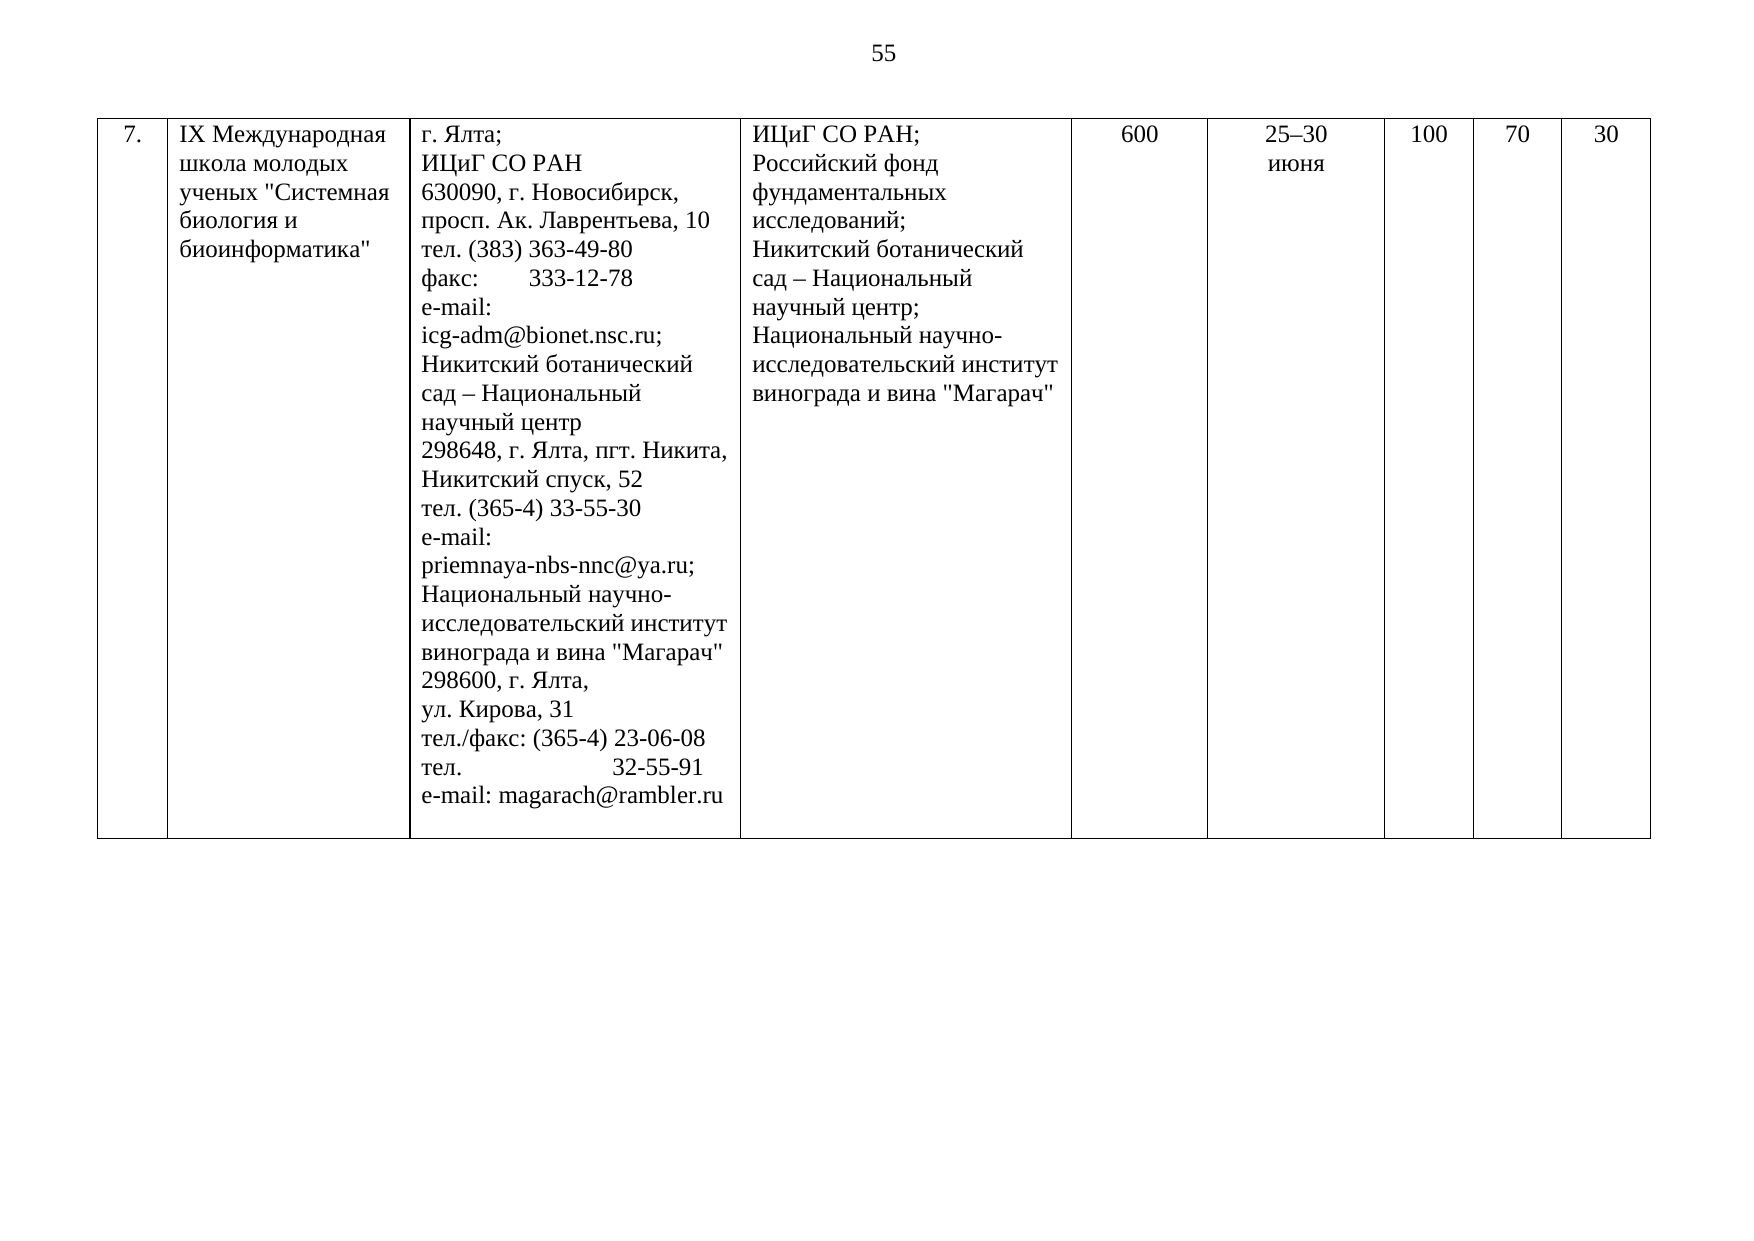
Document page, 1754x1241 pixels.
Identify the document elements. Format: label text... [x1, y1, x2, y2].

table_cell 25–30 июня [1208, 119, 1384, 838]
table_cell ИЦиГ СО РАН; Российский фонд фундаментальных исследований; Никитский ботанический сад – Национальный научный центр; Национальный научно-исследовательский институт винограда и вина "Магарач" [741, 119, 1071, 838]
table_cell 7. [98, 119, 167, 838]
table_cell 100 [1385, 119, 1473, 838]
table_cell 30 [1562, 119, 1650, 838]
table_cell г. Ялта; ИЦиГ СО РАН 630090, г. Новосибирск, просп. Ак. Лаврентьева, 10 тел. (383) 363-49-80 факс: 333-12-78 e-mail: icg-adm@bionet.nsc.ru; Никитский ботанический сад – Национальный научный центр 298648, г. Ялта, пгт. Никита, Никитский спуск, 52 тел. (365-4) 33-55-30 e-mail: priemnaya-nbs-nnc@ya.ru; Национальный научно-исследовательский институт винограда и вина "Магарач" 298600, г. Ялта, ул. Кирова, 31 тел./факс: (365-4) 23-06-08 тел. 32-55-91 e-mail: magarach@rambler.ru [411, 119, 740, 838]
table_cell 600 [1072, 119, 1207, 838]
table_cell IX Международная школа молодых ученых "Системная биология и биоинформатика" [168, 119, 409, 838]
table_cell 70 [1474, 119, 1561, 838]
